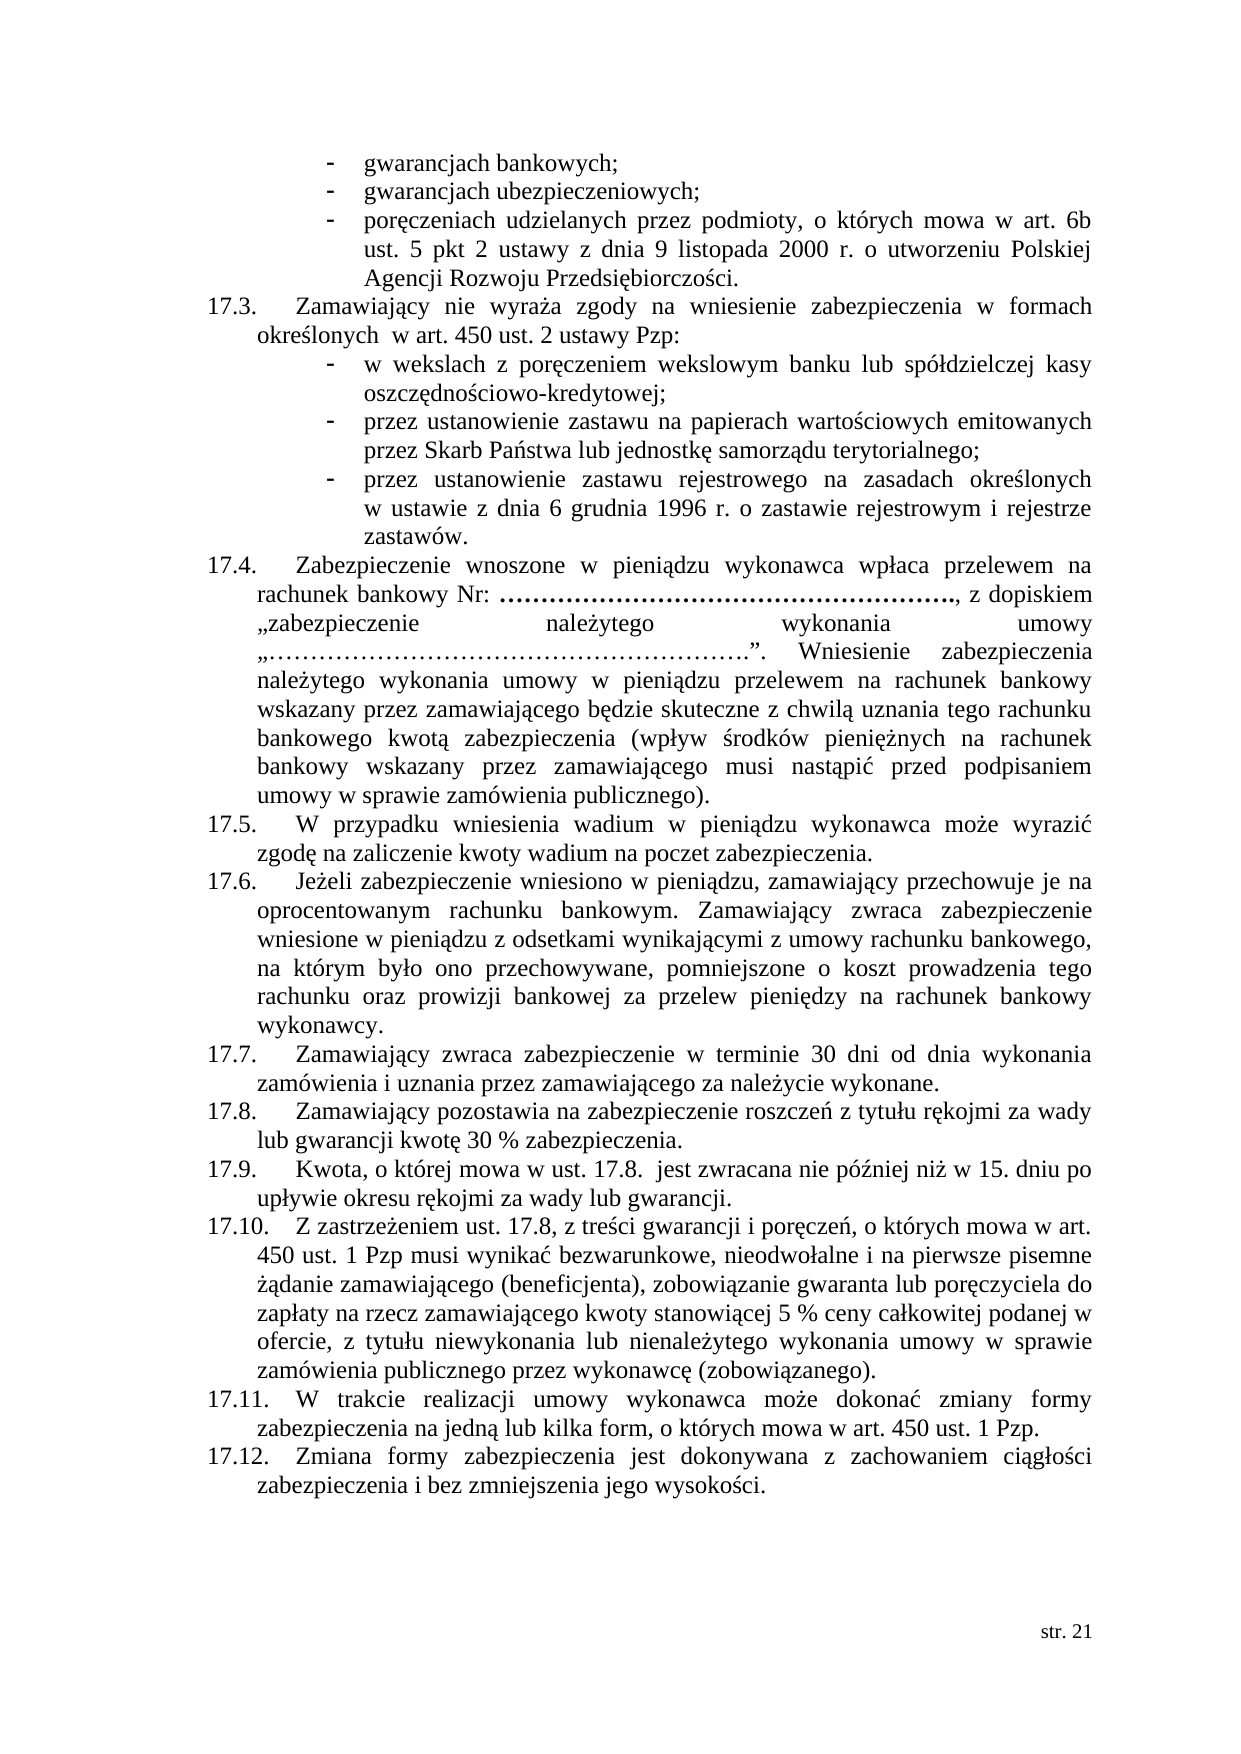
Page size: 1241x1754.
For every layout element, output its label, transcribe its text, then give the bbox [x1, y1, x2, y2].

list Zabezpieczenie wnoszone w pieniądzu wykonawca wpłaca przelewem na rachunek bankowy Nr: ………………………………………………., z dopiskiem „zabezpieczenie należytego wykonania umowy „………………………………………………….”. Wniesienie zabezpieczenia należytego wykonania umowy w pieniądzu przelewem na rachunek bankowy wskazany przez zamawiającego będzie skuteczne z chwilą uznania tego rachunku bankowego kwotą zabezpieczenia (wpływ środków pieniężnych na rachunek bankowy wskazany przez zamawiającego musi nastąpić przed podpisaniem umowy w sprawie zamówienia publicznego). [207, 550, 1093, 809]
list W przypadku wniesienia wadium w pieniądzu wykonawca może wyrazić zgodę na zaliczenie kwoty wadium na poczet zabezpieczenia. [207, 809, 1093, 866]
list Kwota, o której mowa w ust. 17.8. jest zwracana nie później niż w 15. dniu po upływie okresu rękojmi za wady lub gwarancji. [207, 1154, 1093, 1211]
list w wekslach z poręczeniem wekslowym banku lub spółdzielczej kasy oszczędnościowo-kredytowej; [326, 349, 1093, 406]
list gwarancjach ubezpieczeniowych; [326, 176, 1093, 205]
list Zmiana formy zabezpieczenia jest dokonywana z zachowaniem ciągłości zabezpieczenia i bez zmniejszenia jego wysokości. [207, 1441, 1093, 1499]
list Z zastrzeżeniem ust. 17.8, z treści gwarancji i poręczeń, o których mowa w art. 450 ust. 1 Pzp musi wynikać bezwarunkowe, nieodwołalne i na pierwsze pisemne żądanie zamawiającego (beneficjenta), zobowiązanie gwaranta lub poręczyciela do zapłaty na rzecz zamawiającego kwoty stanowiącej 5 % ceny całkowitej podanej w ofercie, z tytułu niewykonania lub nienależytego wykonania umowy w sprawie zamówienia publicznego przez wykonawcę (zobowiązanego). [207, 1211, 1093, 1384]
list Zamawiający zwraca zabezpieczenie w terminie 30 dni od dnia wykonania zamówienia i uznania przez zamawiającego za należycie wykonane. [207, 1039, 1093, 1096]
list W trakcie realizacji umowy wykonawca może dokonać zmiany formy zabezpieczenia na jedną lub kilka form, o których mowa w art. 450 ust. 1 Pzp. [207, 1384, 1093, 1441]
list Jeżeli zabezpieczenie wniesiono w pieniądzu, zamawiający przechowuje je na oprocentowanym rachunku bankowym. Zamawiający zwraca zabezpieczenie wniesione w pieniądzu z odsetkami wynikającymi z umowy rachunku bankowego, na którym było ono przechowywane, pomniejszone o koszt prowadzenia tego rachunku oraz prowizji bankowej za przelew pieniędzy na rachunek bankowy wykonawcy. [207, 866, 1093, 1039]
list gwarancjach bankowych; [326, 148, 1093, 176]
list Zamawiający nie wyraża zgody na wniesienie zabezpieczenia w formach określonych w art. 450 ust. 2 ustawy Pzp: [207, 291, 1093, 349]
list przez ustanowienie zastawu rejestrowego na zasadach określonych w ustawie z dnia 6 grudnia 1996 r. o zastawie rejestrowym i rejestrze zastawów. [326, 464, 1093, 550]
list poręczeniach udzielanych przez podmioty, o których mowa w art. 6b ust. 5 pkt 2 ustawy z dnia 9 listopada 2000 r. o utworzeniu Polskiej Agencji Rozwoju Przedsiębiorczości. [326, 205, 1093, 291]
list przez ustanowienie zastawu na papierach wartościowych emitowanych przez Skarb Państwa lub jednostkę samorządu terytorialnego; [326, 406, 1093, 464]
list Zamawiający pozostawia na zabezpieczenie roszczeń z tytułu rękojmi za wady lub gwarancji kwotę 30 % zabezpieczenia. [207, 1096, 1093, 1154]
